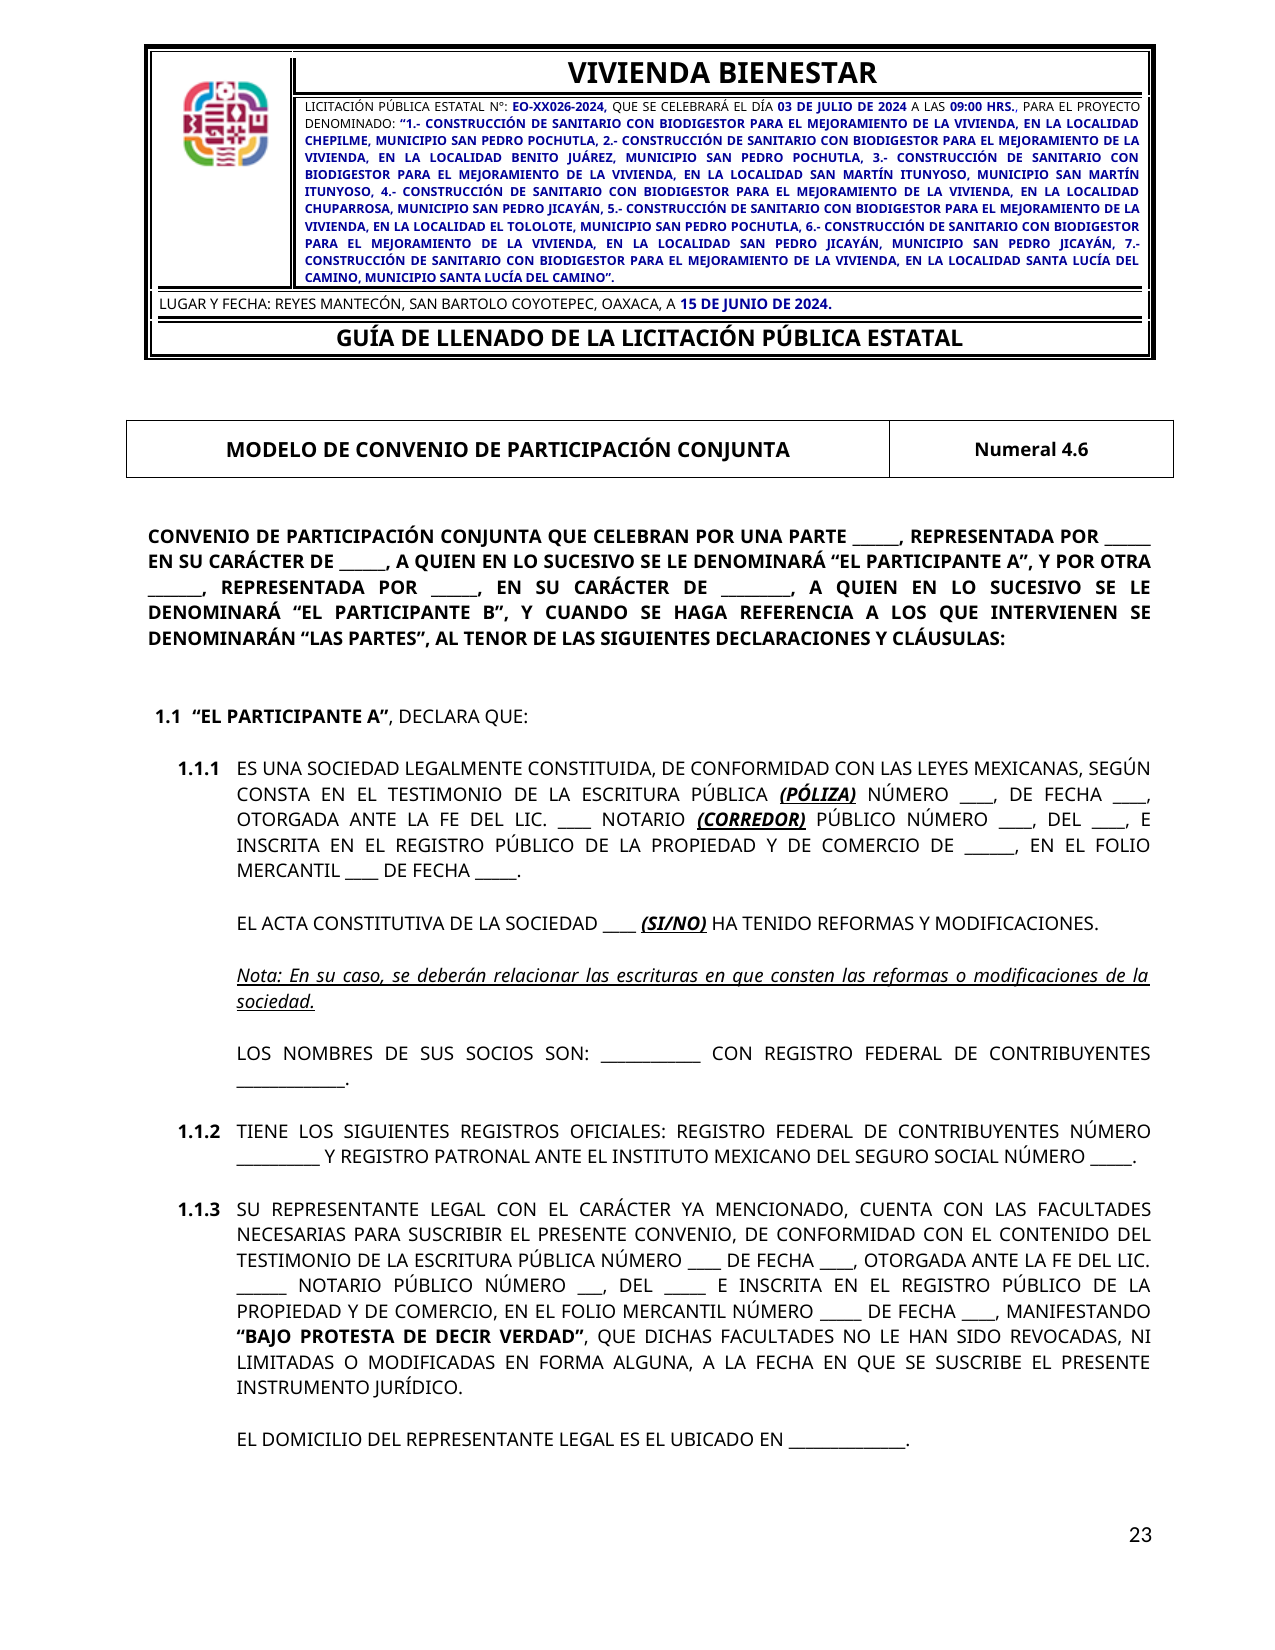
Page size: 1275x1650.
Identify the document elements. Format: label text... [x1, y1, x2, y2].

text 1.1.3 SU REPRESENTANTE LEGAL CON EL CARÁCTER YA MENCIONADO, CUENTA CON LAS FACULTADES NECESARIAS PARA SUSCRIBIR EL PRESENTE CONVENIO, DE CONFORMIDAD CON EL CONTENIDO DEL TESTIMONIO DE LA ESCRITURA PÚBLICA NÚMERO ____ DE FECHA ____, OTORGADA ANTE LA FE DEL LIC. ______ NOTARIO PÚBLICO NÚMERO ___, DEL _____ E INSCRITA EN EL REGISTRO PÚBLICO DE LA PROPIEDAD Y DE COMERCIO, EN EL FOLIO MERCANTIL NÚMERO _____ DE FECHA ____, MANIFESTANDO “BAJO PROTESTA DE DECIR VERDAD”, QUE DICHAS FACULTADES NO LE HAN SIDO REVOCADAS, NI LIMITADAS O MODIFICADAS EN FORMA ALGUNA, A LA FECHA EN QUE SE SUSCRIBE EL PRESENTE INSTRUMENTO JURÍDICO. [177, 1196, 1152, 1400]
text LOS NOMBRES DE SUS SOCIOS SON: ____________ CON REGISTRO FEDERAL DE CONTRIBUYENTES _____________. [236, 1040, 1152, 1091]
table_header Numeral 4.6 [890, 421, 1173, 477]
text 1.1.1 ES UNA SOCIEDAD LEGALMENTE CONSTITUIDA, DE CONFORMIDAD CON LAS LEYES MEXICANAS, SEGÚN CONSTA EN EL TESTIMONIO DE LA ESCRITURA PÚBLICA (PÓLIZA) NÚMERO ____, DE FECHA ____, OTORGADA ANTE LA FE DEL LIC. ____ NOTARIO (CORREDOR) PÚBLICO NÚMERO ____, DEL ____, E INSCRITA EN EL REGISTRO PÚBLICO DE LA PROPIEDAD Y DE COMERCIO DE ______, EN EL FOLIO MERCANTIL ____ DE FECHA _____. [177, 756, 1152, 883]
text Nota: En su caso, se deberán relacionar las escrituras en que consten las reformas o modificaciones de la sociedad. [236, 962, 1152, 1013]
list “EL PARTICIPANTE A”, DECLARA QUE: [154, 703, 1152, 729]
table_header MODELO DE CONVENIO DE PARTICIPACIÓN CONJUNTA [127, 421, 889, 477]
text EL ACTA CONSTITUTIVA DE LA SOCIEDAD ____ (SI/NO) HA TENIDO REFORMAS Y MODIFICACIONES. [236, 910, 1152, 936]
text 1.1.2 TIENE LOS SIGUIENTES REGISTROS OFICIALES: REGISTRO FEDERAL DE CONTRIBUYENTES NÚMERO __________ Y REGISTRO PATRONAL ANTE EL INSTITUTO MEXICANO DEL SEGURO SOCIAL NÚMERO _____. [177, 1118, 1152, 1169]
text CONVENIO DE PARTICIPACIÓN CONJUNTA QUE CELEBRAN POR UNA PARTE ______, REPRESENTADA POR ______ EN SU CARÁCTER DE ______, A QUIEN EN LO SUCESIVO SE LE DENOMINARÁ “EL PARTICIPANTE A”, Y POR OTRA _______, REPRESENTADA POR ______, EN SU CARÁCTER DE _________, A QUIEN EN LO SUCESIVO SE LE DENOMINARÁ “EL PARTICIPANTE B”, Y CUANDO SE HAGA REFERENCIA A LOS QUE INTERVIENEN SE DENOMINARÁN “LAS PARTES”, AL TENOR DE LAS SIGUIENTES DECLARACIONES Y CLÁUSULAS: [148, 523, 1152, 651]
picture [172, 73, 279, 172]
text EL DOMICILIO DEL REPRESENTANTE LEGAL ES EL UBICADO EN ______________. [148, 1427, 1152, 1452]
